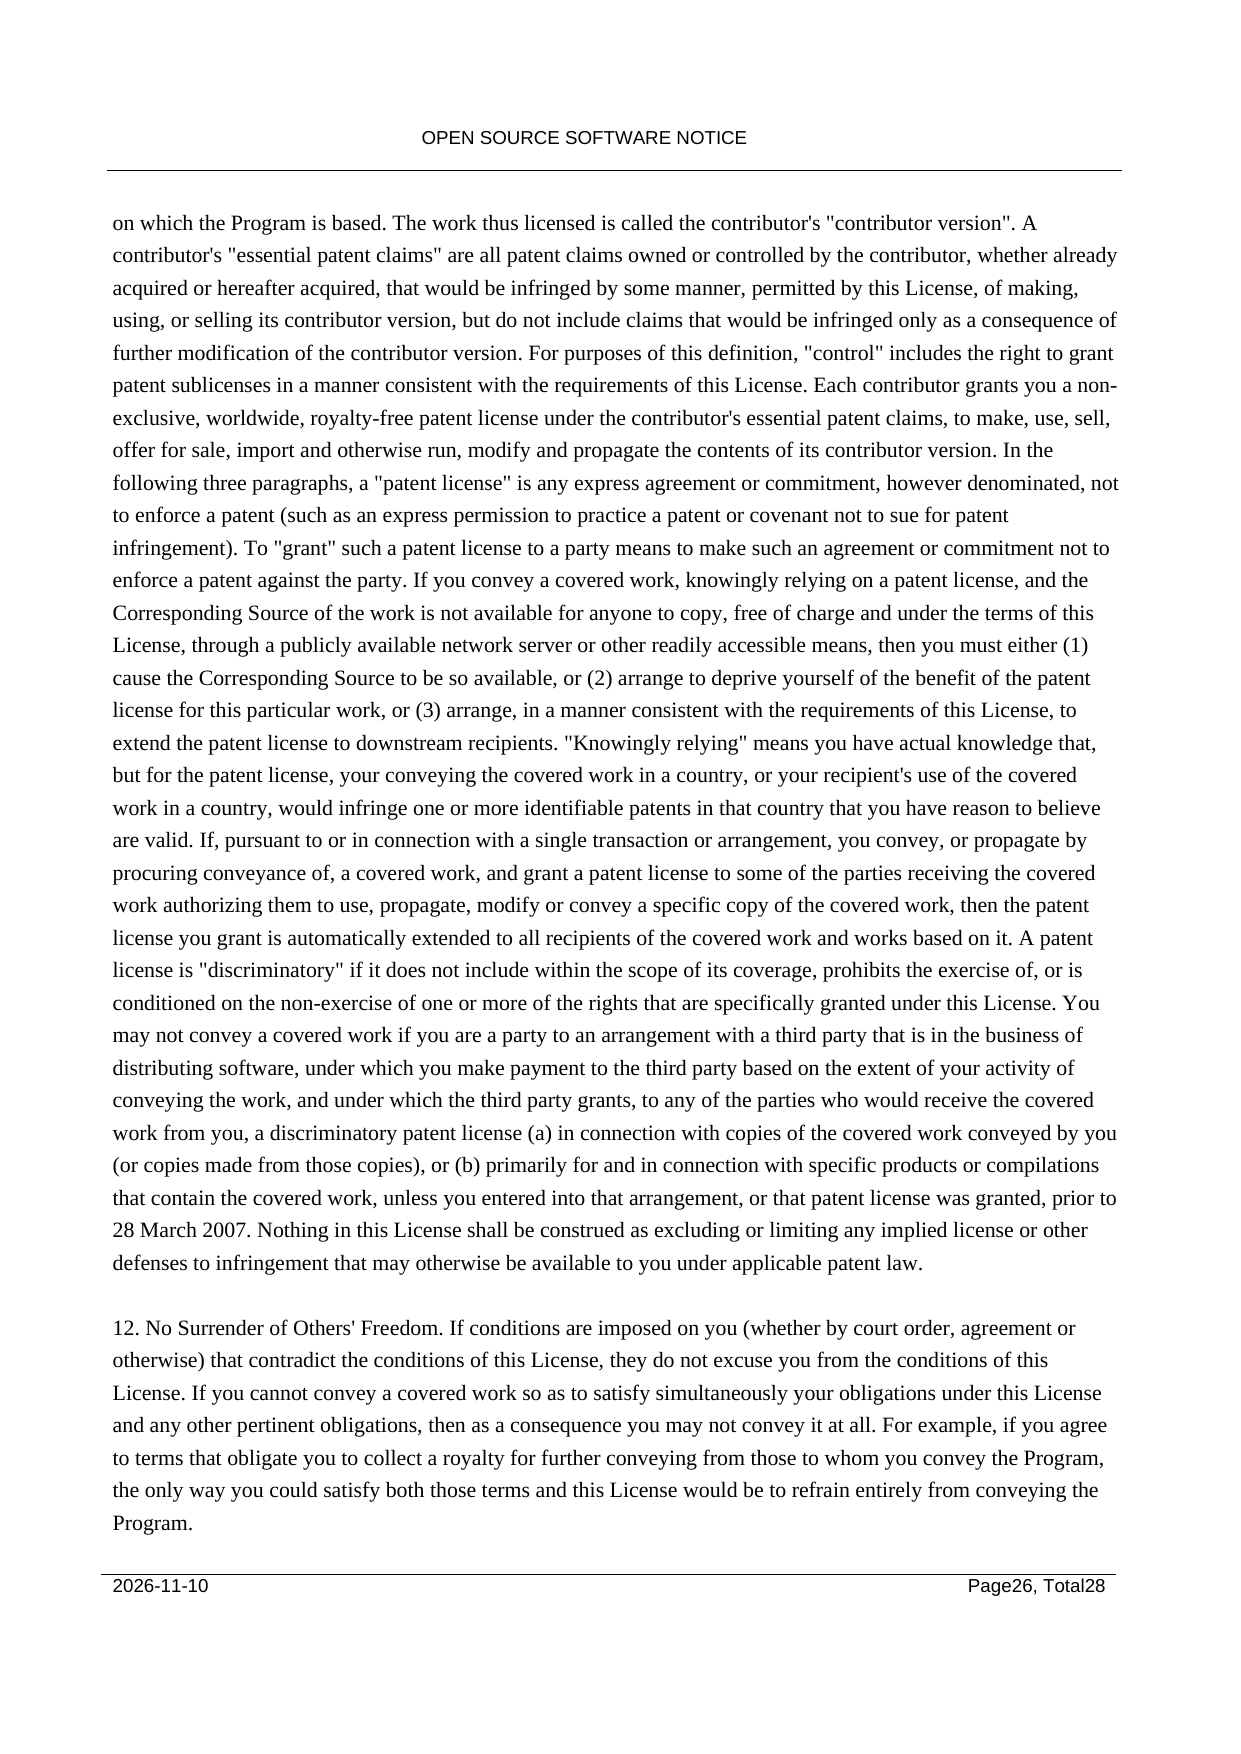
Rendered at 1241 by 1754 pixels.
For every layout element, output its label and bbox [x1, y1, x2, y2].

text [112, 206, 1128, 1539]
